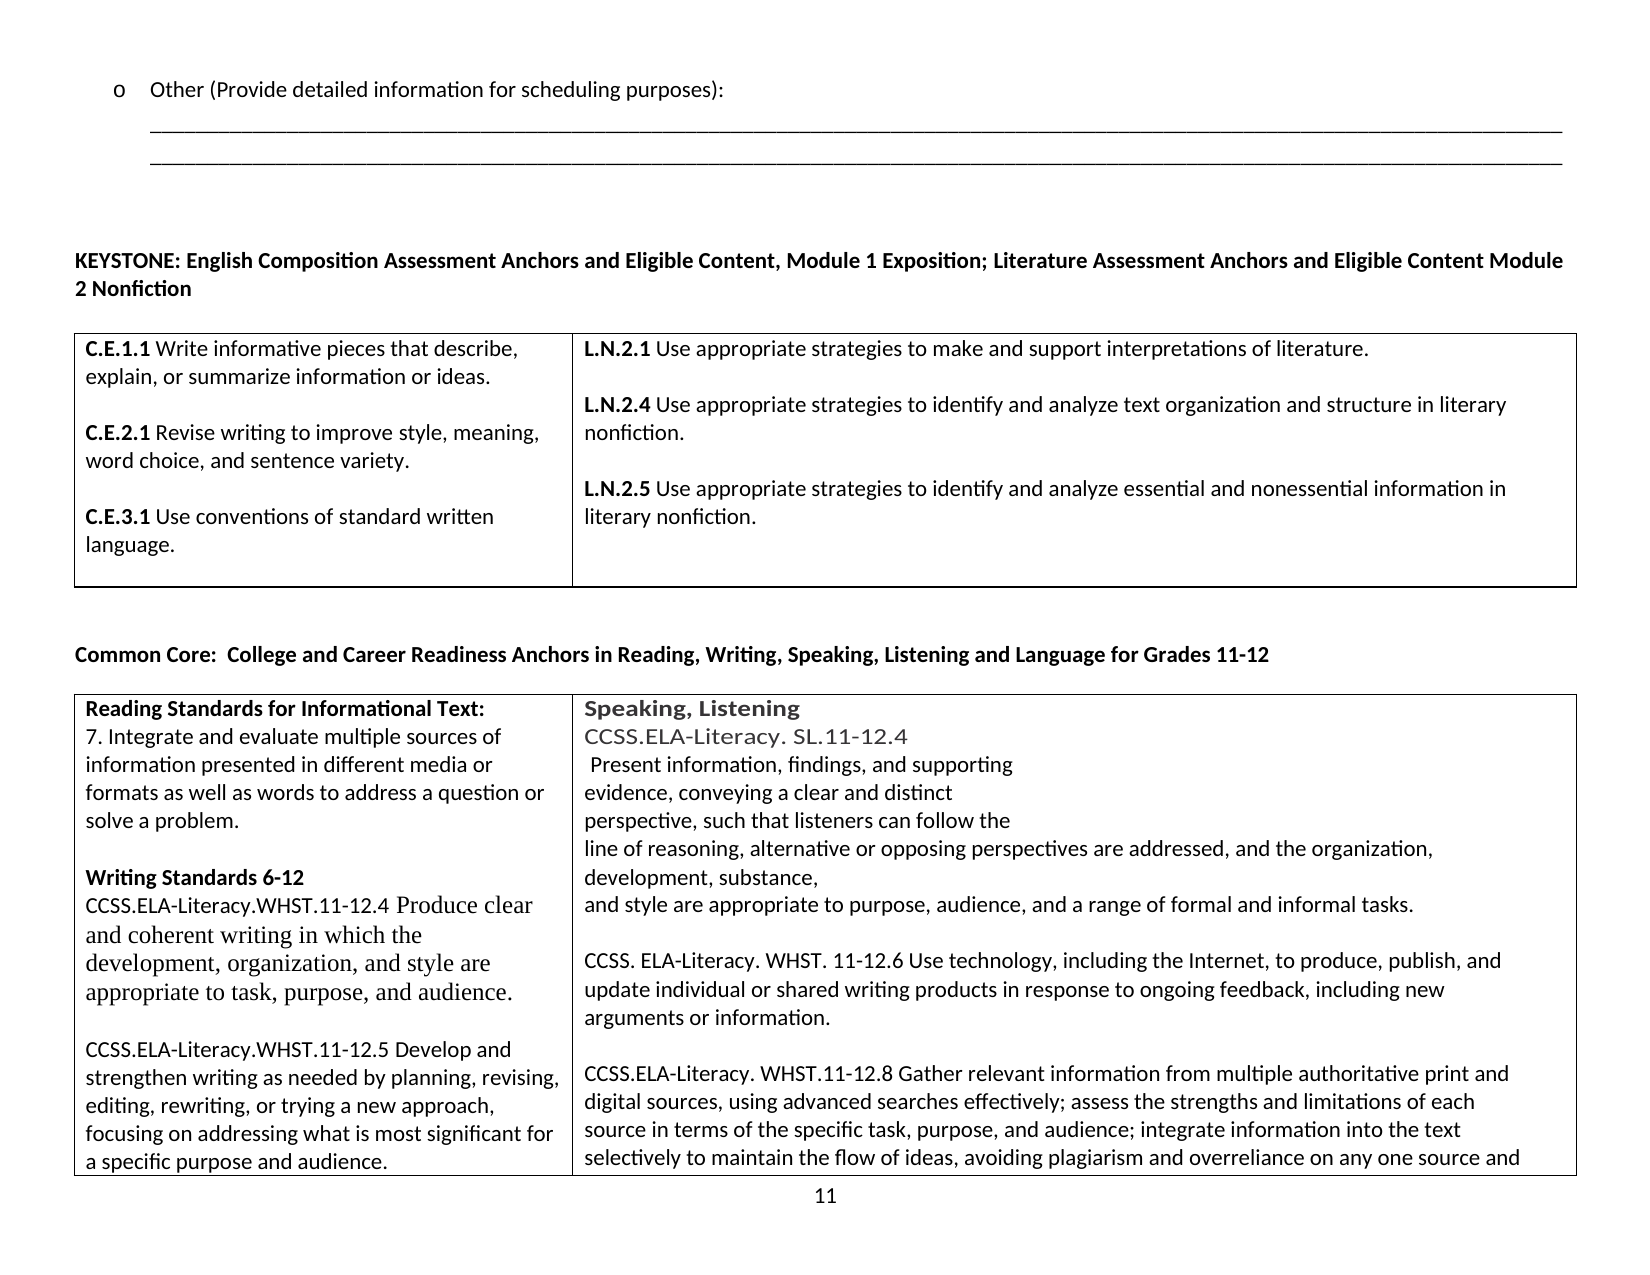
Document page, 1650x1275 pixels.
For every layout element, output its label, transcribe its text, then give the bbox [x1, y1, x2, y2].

table_header C.E.1.1 Write informative pieces that describe, explain, or summarize information or ideas. C.E.2.1 Revise writing to improve style, meaning, word choice, and sentence variety. C.E.3.1 Use conventions of standard written language. [75, 334, 572, 586]
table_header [573, 695, 1576, 1175]
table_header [75, 695, 572, 1175]
list Other (Provide detailed information for scheduling purposes): ________________________________________________________________________________________________________________________________________________________________________________________________________________________________________________________ [112, 75, 1575, 168]
table_header L.N.2.1 Use appropriate strategies to make and support interpretations of literature. L.N.2.4 Use appropriate strategies to identify and analyze text organization and structure in literary nonfiction. L.N.2.5 Use appropriate strategies to identify and analyze essential and nonessential information in literary nonfiction. [573, 334, 1576, 586]
text KEYSTONE: English Composition Assessment Anchors and Eligible Content, Module 1 Exposition; Literature Assessment Anchors and Eligible Content Module 2 Nonfiction [75, 247, 1575, 303]
text Common Core: College and Career Readiness Anchors in Reading, Writing, Speaking, Listening and Language for Grades 11-12 [75, 640, 1575, 668]
